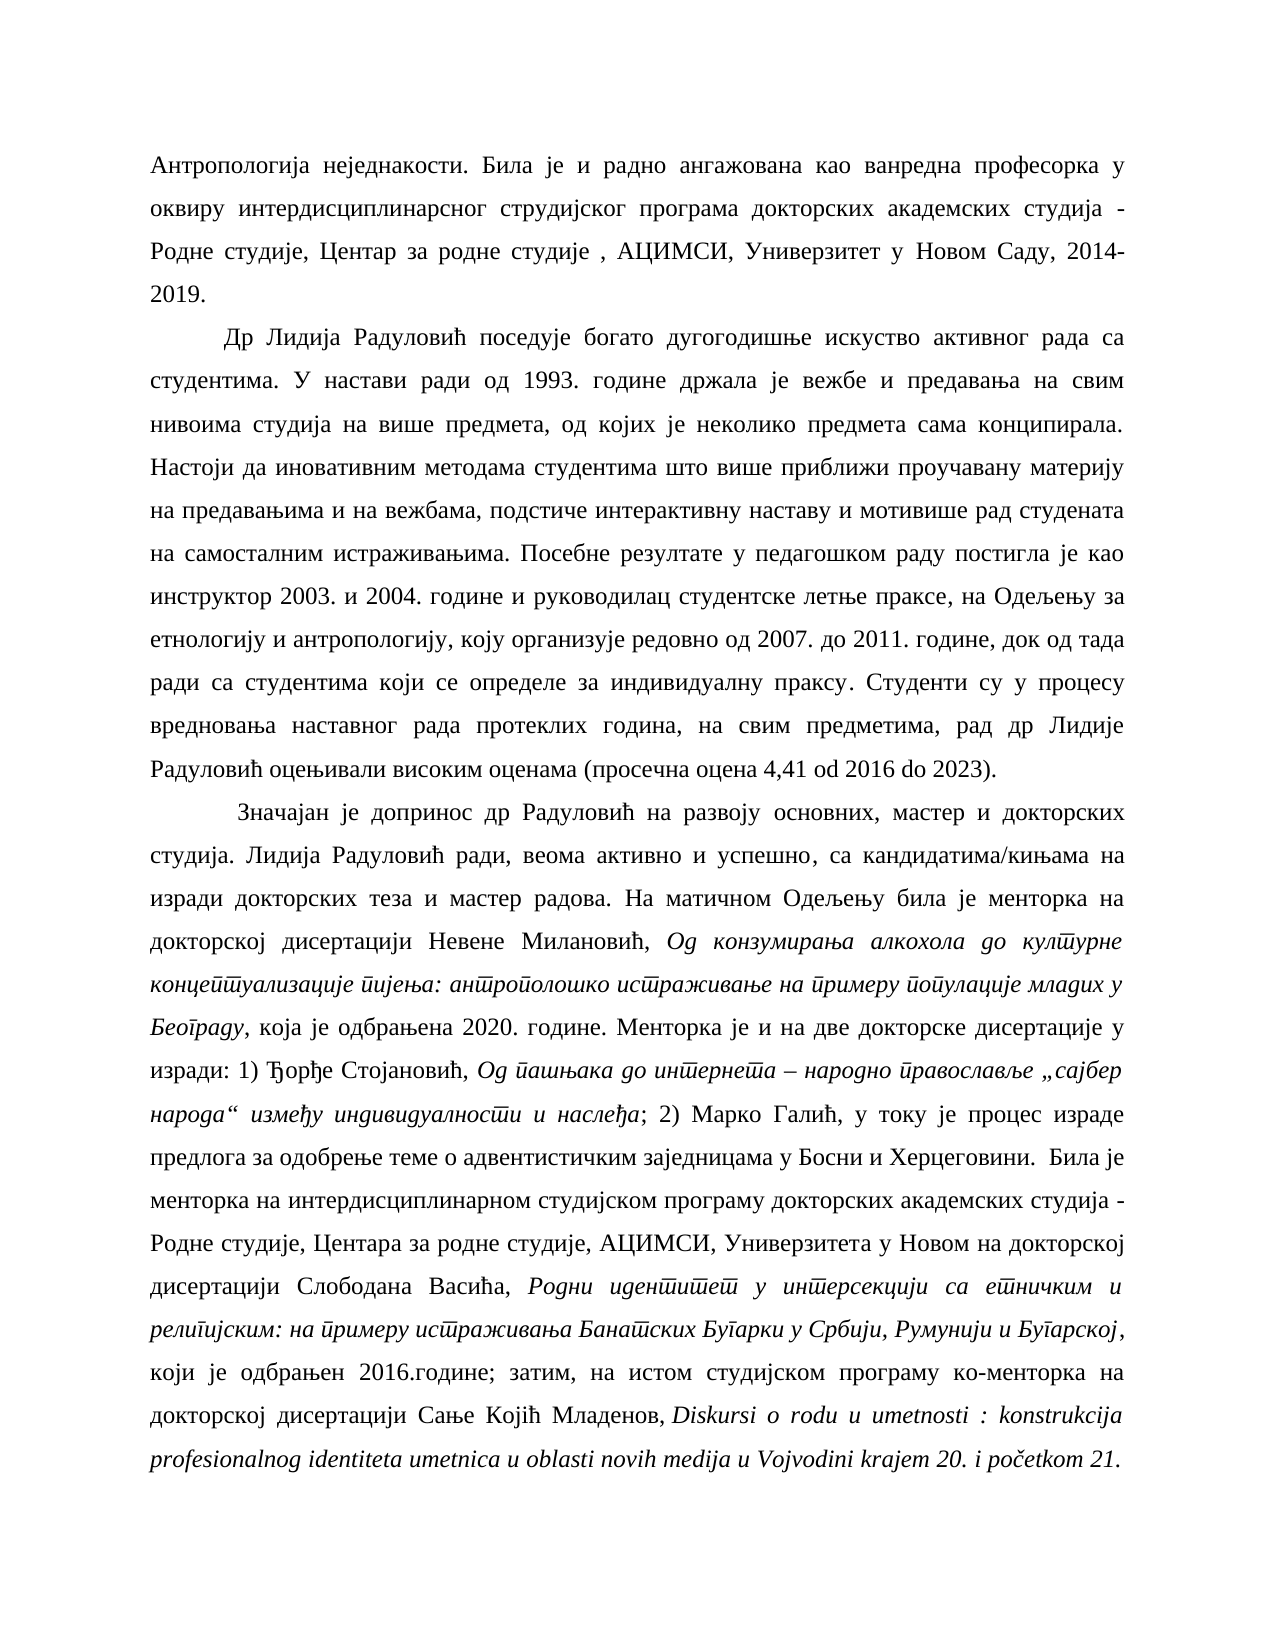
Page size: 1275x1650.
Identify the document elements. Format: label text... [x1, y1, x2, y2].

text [150, 797, 1125, 1472]
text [150, 150, 1125, 308]
text Др Лидија Радуловић поседује богато дугогодишње искуство активног рада са студентима. У настави ради од 1993. године држала је вежбе и предавања на свим нивоима студија на више предмета, од којих је неколико предмета сама конципирала. Настоји да иновативним методама студентима што више приближи проучавану материју на предавањима и на вежбама, подстиче интерактивну наставу и мотивише рад студената на самосталним истраживањима. Посебне резултате у педагошком раду постигла је као инструктор 2003. и 2004. године и руководилац студентске летње праксе, на Одељењу за етнологију и антропологију, коју организује редовно од 2007. до 2011. године, док од тада ради са студентима који се определе за индивидуалну праксу. Студенти су у процесу вредновања наставног рада протеклих година, на свим предметима, рад др Лидије Радуловић оцењивали високим оценама (просечна оцена 4,41 od 2016 do 2023). [150, 322, 1125, 782]
